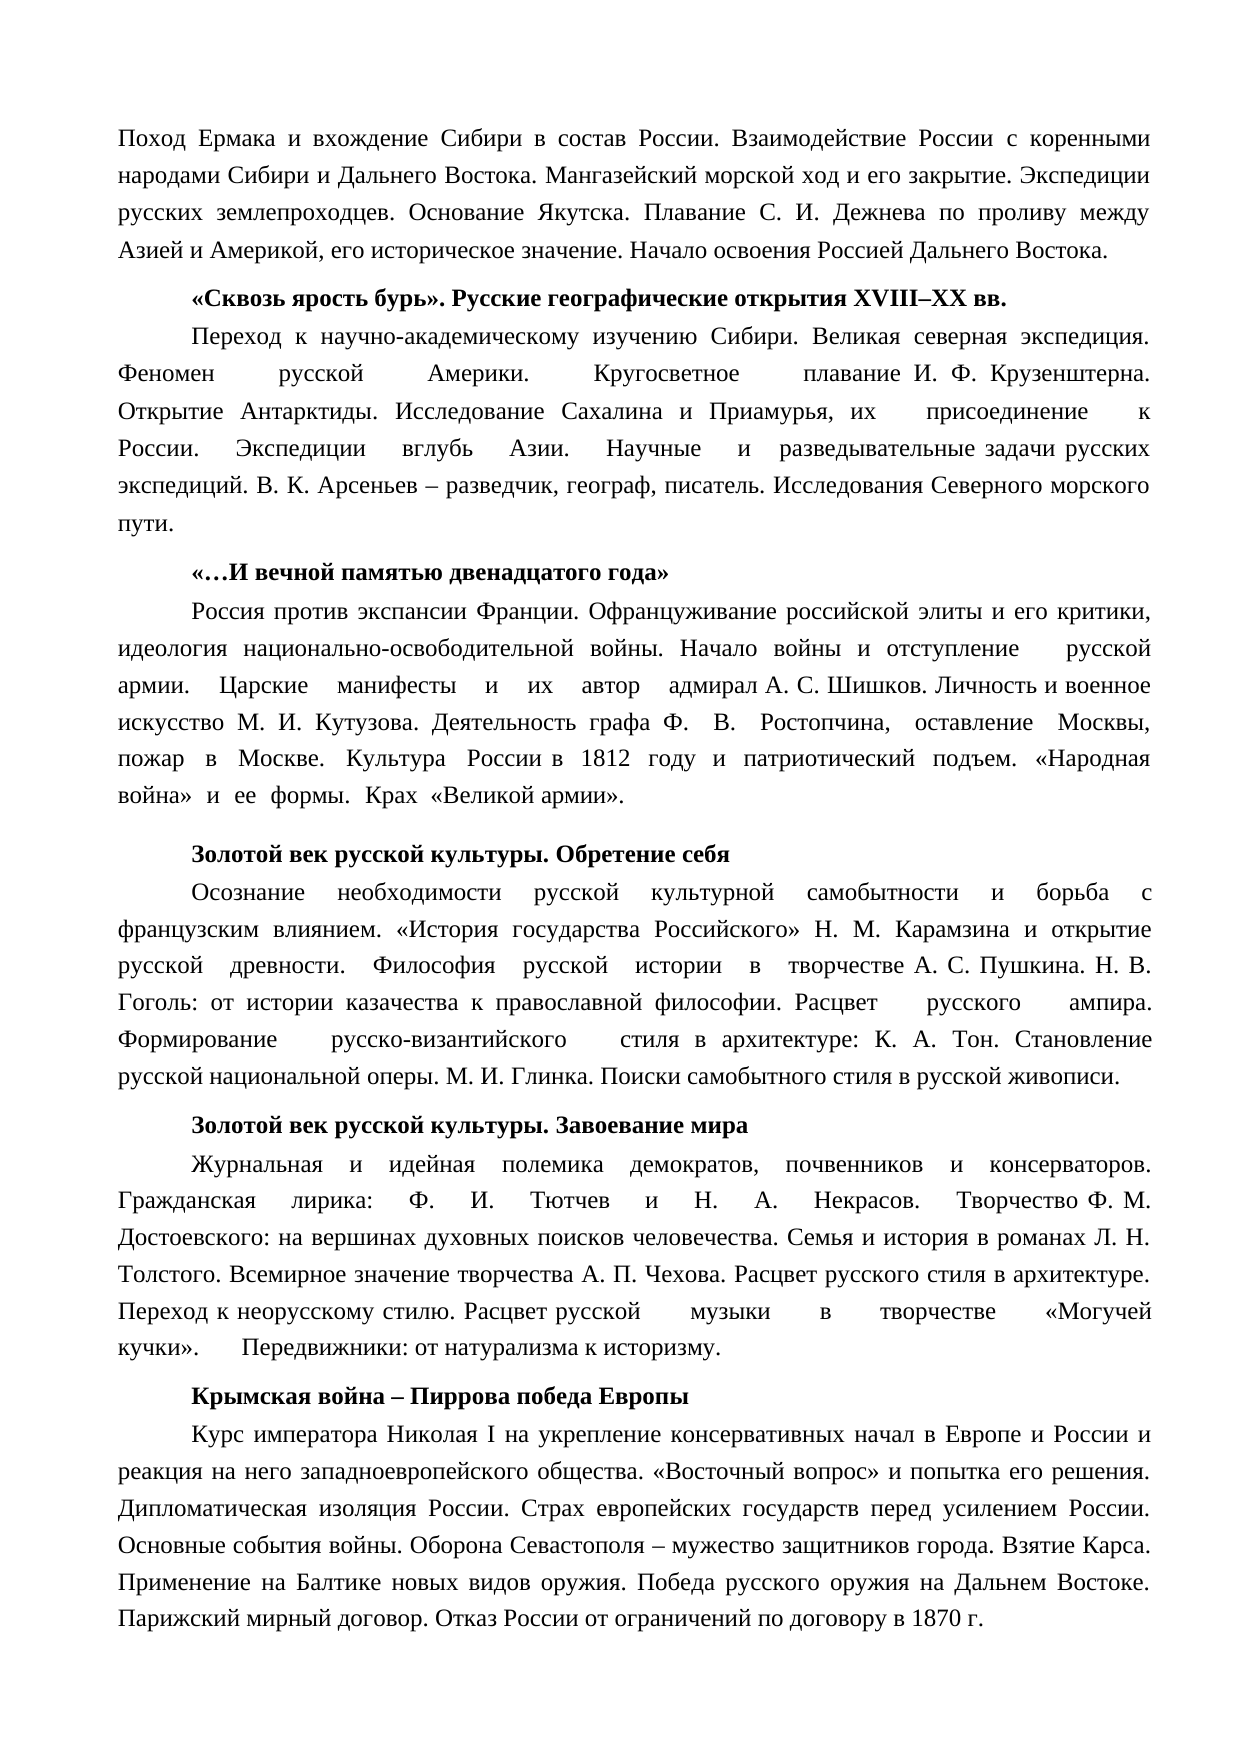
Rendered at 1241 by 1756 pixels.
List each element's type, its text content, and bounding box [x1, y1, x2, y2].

text Осознание необходимости русской культурной самобытности и борьба с французским влиянием. «История государства Российского» Н. М. Карамзина и открытие русской древности. Философия русской истории в творчестве А. С. Пушкина. Н. В. Гоголь: от истории казачества к православной философии. Расцвет русского ампира. Формирование русско-византийского стиля в архитектуре: К. А. Тон. Становление русской национальной оперы. М. И. Глинка. Поиски самобытного стиля в русской живописи. [118, 877, 1152, 1089]
text Журнальная и идейная полемика демократов, почвенников и консерваторов. Гражданская лирика: Ф. И. Тютчев и Н. А. Некрасов. Творчество Ф. М. Достоевского: на вершинах духовных поисков человечества. Семья и история в романах Л. Н. Толстого. Всемирное значение творчества А. П. Чехова. Расцвет русского стиля в архитектуре. Переход к неорусскому стилю. Расцвет русской музыки в творчестве «Могучей кучки». Передвижники: от натурализма к историзму. [118, 1149, 1152, 1361]
subtitle Золотой век русской культуры. Завоевание мира [191, 1110, 1166, 1138]
subtitle «Сквозь ярость бурь». Русские географические открытия XVIII–XX вв. [118, 283, 1152, 312]
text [118, 123, 1151, 263]
subtitle «…И вечной памятью двенадцатого года» [191, 557, 1166, 586]
text Переход к научно-академическому изучению Сибири. Великая северная экспедиция. Феномен русской Америки. Кругосветное плавание И. Ф. Крузенштерна. Открытие Антарктиды. Исследование Сахалина и Приамурья, их присоединение к России. Экспедиции вглубь Азии. Научные и разведывательные задачи русских экспедиций. В. К. Арсеньев – разведчик, географ, писатель. Исследования Северного морского пути. [118, 321, 1151, 536]
text Россия против экспансии Франции. Офранцуживание российской элиты и его критики, идеология национально-освободительной войны. Начало войны и отступление русской армии. Царские манифесты и их автор адмирал А. С. Шишков. Личность и военное искусство М. И. Кутузова. Деятельность графа Ф. В. Ростопчина, оставление Москвы, пожар в Москве. Культура России в 1812 году и патриотический подъем. «Народная война» и ее формы. Крах «Великой армии». [118, 596, 1151, 809]
subtitle Золотой век русской культуры. Обретение себя [191, 839, 1166, 868]
text Курс императора Николая I на укрепление консервативных начал в Европе и России и реакция на него западноевропейского общества. «Восточный вопрос» и попытка его решения. Дипломатическая изоляция России. Страх европейских государств перед усилением России. Основные события войны. Оборона Севастополя – мужество защитников города. Взятие Карса. Применение на Балтике новых видов оружия. Победа русского оружия на Дальнем Востоке. Парижский мирный договор. Отказ России от ограничений по договору в 1870 г. [118, 1419, 1151, 1632]
subtitle Крымская война – Пиррова победа Европы [191, 1381, 1166, 1409]
